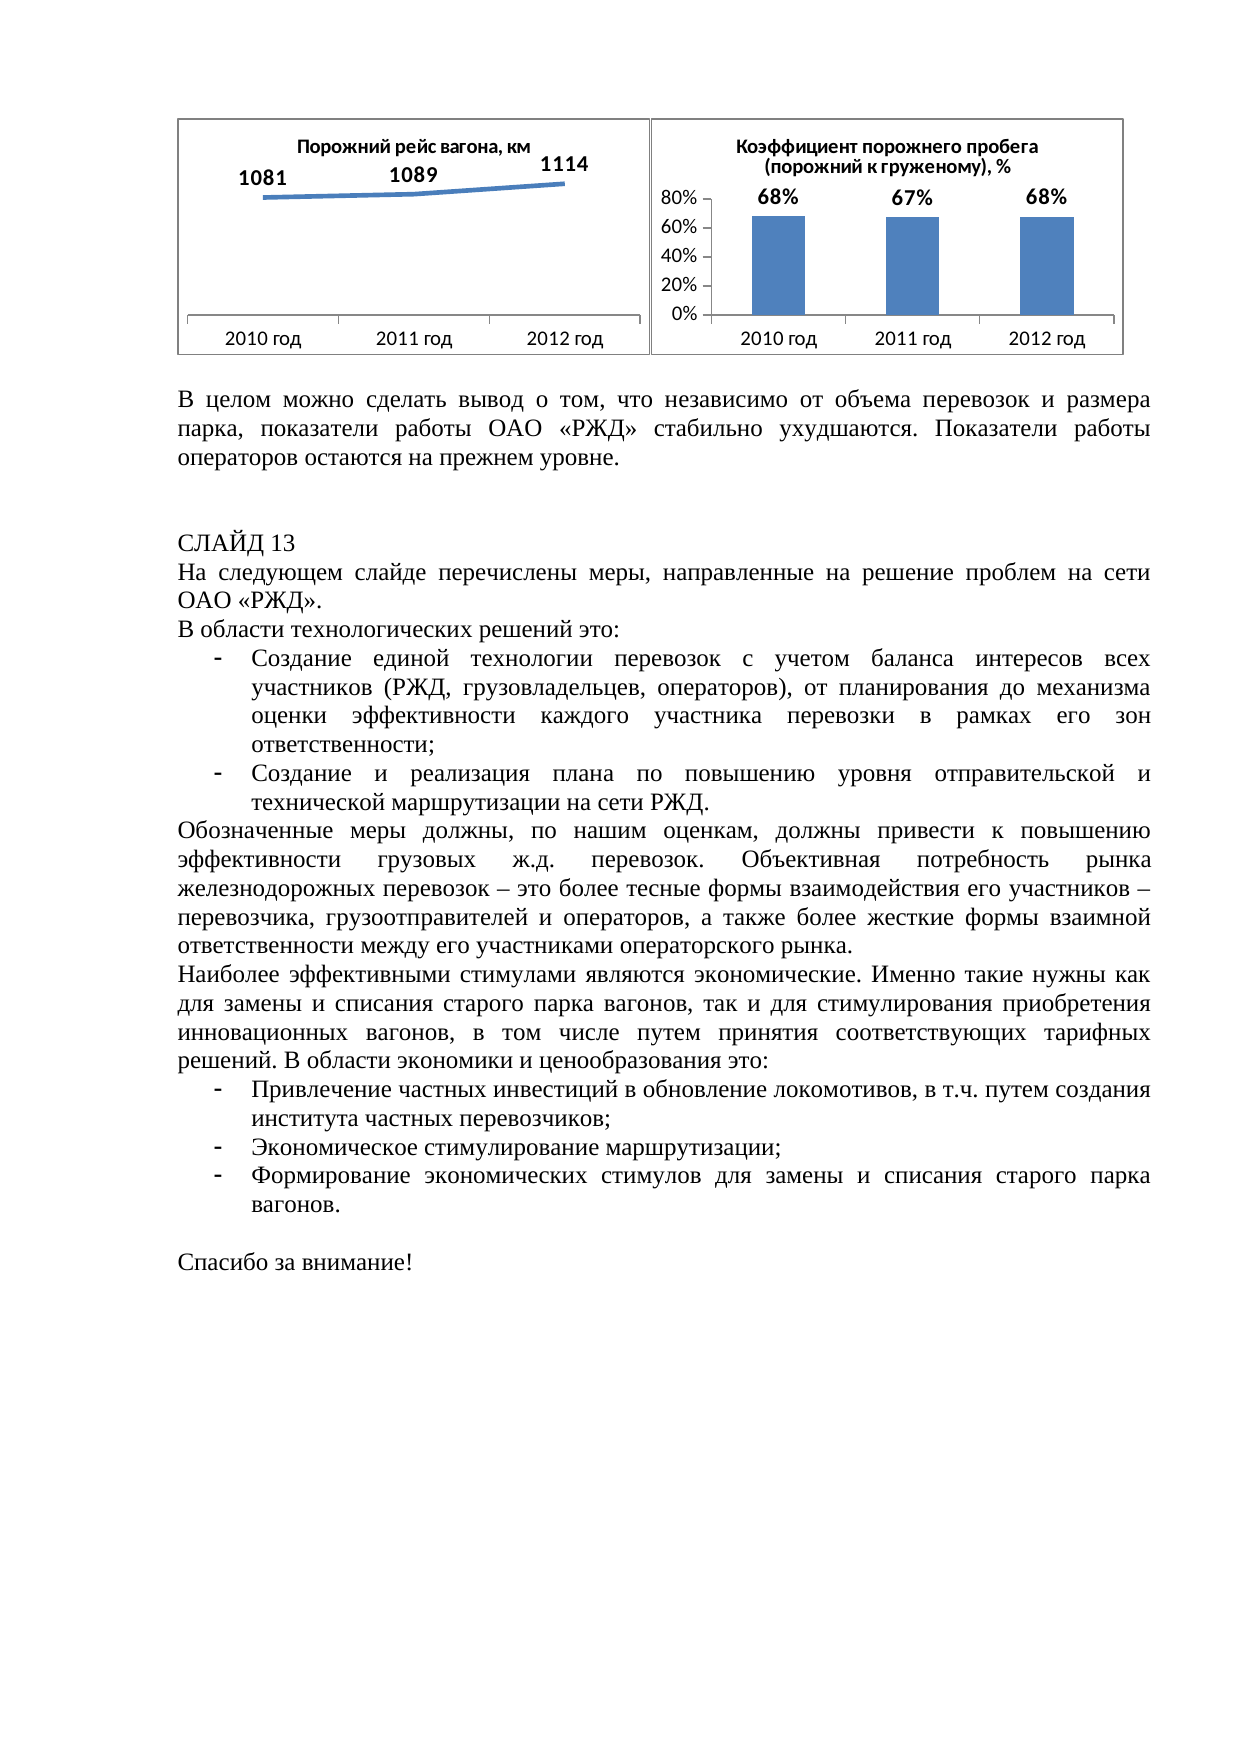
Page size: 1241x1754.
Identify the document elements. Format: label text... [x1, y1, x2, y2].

list Экономическое стимулирование маршрутизации; [213, 1132, 1152, 1161]
list Создание и реализация плана по повышению уровня отправительской и технической маршрутизации на сети РЖД. [213, 758, 1152, 816]
text На следующем слайде перечислены меры, направленные на решение проблем на сети ОАО «РЖД». [177, 557, 1152, 614]
list Создание единой технологии перевозок с учетом баланса интересов всех участников (РЖД, грузовладельцев, операторов), от планирования до механизма оценки эффективности каждого участника перевозки в рамках его зон ответственности; [213, 643, 1152, 758]
text СЛАЙД 13 [177, 528, 1152, 557]
list Привлечение частных инвестиций в обновление локомотивов, в т.ч. путем создания института частных перевозчиков; [213, 1074, 1152, 1132]
list Формирование экономических стимулов для замены и списания старого парка вагонов. [213, 1161, 1152, 1218]
text Спасибо за внимание! [177, 1247, 1152, 1276]
text В области технологических решений это: [177, 614, 1152, 643]
text Наиболее эффективными стимулами являются экономические. Именно такие нужны как для замены и списания старого парка вагонов, так и для стимулирования приобретения инновационных вагонов, в том числе путем принятия соответствующих тарифных решений. В области экономики и ценообразования это: [177, 959, 1152, 1074]
text Обозначенные меры должны, по нашим оценкам, должны привести к повышению эффективности грузовых ж.д. перевозок. Объективная потребность рынка железнодорожных перевозок – это более тесные формы взаимодействия его участников – перевозчика, грузоотправителей и операторов, а также более жесткие формы взаимной ответственности между его участниками операторского рынка. [177, 816, 1152, 959]
text В целом можно сделать вывод о том, что независимо от объема перевозок и размера парка, показатели работы ОАО «РЖД» стабильно ухудшаются. Показатели работы операторов остаются на прежнем уровне. [177, 384, 1152, 471]
